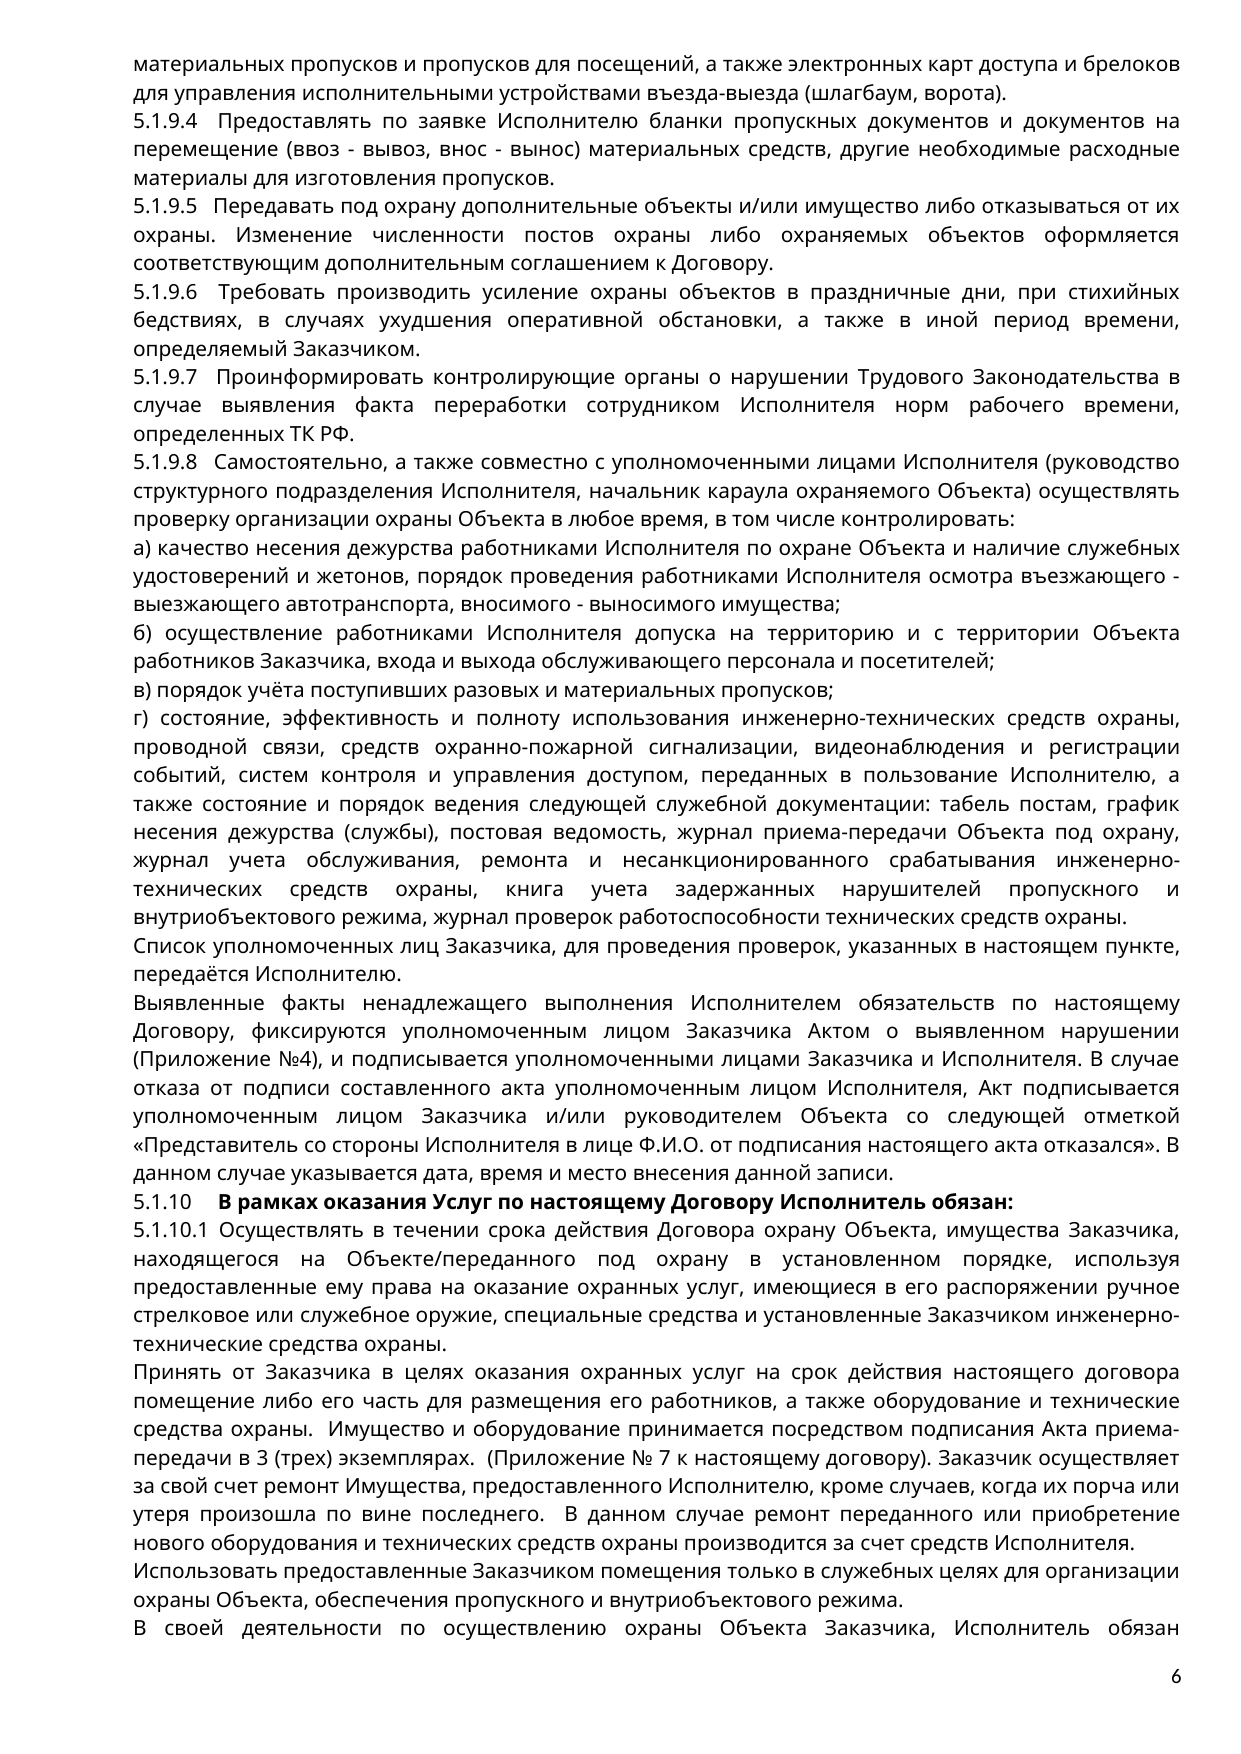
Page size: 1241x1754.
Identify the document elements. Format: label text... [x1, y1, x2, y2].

text а) качество несения дежурства работниками Исполнителя по охране Объекта и наличие служебных удостоверений и жетонов, порядок проведения работниками Исполнителя осмотра въезжающего - выезжающего автотранспорта, вносимого - выносимого имущества; [133, 533, 1181, 618]
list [133, 1613, 1181, 1642]
text г) состояние, эффективность и полноту использования инженерно-технических средств охраны, проводной связи, средств охранно-пожарной сигнализации, видеонаблюдения и регистрации событий, систем контроля и управления доступом, переданных в пользование Исполнителю, а также состояние и порядок ведения следующей служебной документации: табель постам, график несения дежурства (службы), постовая ведомость, журнал приема-передачи Объекта под охрану, журнал учета обслуживания, ремонта и несанкционированного срабатывания инженерно-технических средств охраны, книга учета задержанных нарушителей пропускного и внутриобъектового режима, журнал проверок работоспособности технических средств охраны. [133, 703, 1181, 931]
list Использовать предоставленные Заказчиком помещения только в служебных целях для организации охраны Объекта, обеспечения пропускного и внутриобъектового режима. [133, 1556, 1181, 1613]
list Предоставлять по заявке Исполнителю бланки пропускных документов и документов на перемещение (ввоз - вывоз, внос - вынос) материальных средств, другие необходимые расходные материалы для изготовления пропусков. [133, 106, 1181, 191]
list Требовать производить усиление охраны объектов в праздничные дни, при стихийных бедствиях, в случаях ухудшения оперативной обстановки, а также в иной период времени, определяемый Заказчиком. [133, 277, 1181, 362]
list Проинформировать контролирующие органы о нарушении Трудового Законодательства в случае выявления факта переработки сотрудником Исполнителя норм рабочего времени, определенных ТК РФ. [133, 362, 1181, 447]
text б) осуществление работниками Исполнителя допуска на территорию и с территории Объекта работников Заказчика, входа и выхода обслуживающего персонала и посетителей; [133, 618, 1181, 675]
list Принять от Заказчика в целях оказания охранных услуг на срок действия настоящего договора помещение либо его часть для размещения его работников, а также оборудование и технические средства охраны. Имущество и оборудование принимается посредством подписания Акта приема-передачи в 3 (трех) экземплярах. (Приложение № 7 к настоящему договору). Заказчик осуществляет за свой счет ремонт Имущества, предоставленного Исполнителю, кроме случаев, когда их порча или утеря произошла по вине последнего. В данном случае ремонт переданного или приобретение нового оборудования и технических средств охраны производится за счет средств Исполнителя. [133, 1357, 1181, 1556]
text Список уполномоченных лиц Заказчика, для проведения проверок, указанных в настоящем пункте, передаётся Исполнителю. [133, 931, 1181, 988]
list Передавать под охрану дополнительные объекты и/или имущество либо отказываться от их охраны. Изменение численности постов охраны либо охраняемых объектов оформляется соответствующим дополнительным соглашением к Договору. [133, 191, 1181, 277]
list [133, 49, 1181, 106]
text 5.1.10.1 Осуществлять в течении срока действия Договора охрану Объекта, имущества Заказчика, находящегося на Объекте/переданного под охрану в установленном порядке, используя предоставленные ему права на оказание охранных услуг, имеющиеся в его распоряжении ручное стрелковое или служебное оружие, специальные средства и установленные Заказчиком инженерно-технические средства охраны. [133, 1215, 1181, 1357]
list В рамках оказания Услуг по настоящему Договору Исполнитель обязан: [133, 1187, 1181, 1215]
text Выявленные факты ненадлежащего выполнения Исполнителем обязательств по настоящему Договору, фиксируются уполномоченным лицом Заказчика Актом о выявленном нарушении (Приложение №4), и подписывается уполномоченными лицами Заказчика и Исполнителя. В случае отказа от подписи составленного акта уполномоченным лицом Исполнителя, Акт подписывается уполномоченным лицом Заказчика и/или руководителем Объекта со следующей отметкой «Представитель со стороны Исполнителя в лице Ф.И.О. от подписания настоящего акта отказался». В данном случае указывается дата, время и место внесения данной записи. [133, 988, 1181, 1187]
list Самостоятельно, а также совместно с уполномоченными лицами Исполнителя (руководство структурного подразделения Исполнителя, начальник караула охраняемого Объекта) осуществлять проверку организации охраны Объекта в любое время, в том числе контролировать: [133, 447, 1181, 533]
text в) порядок учёта поступивших разовых и материальных пропусков; [133, 675, 1181, 703]
